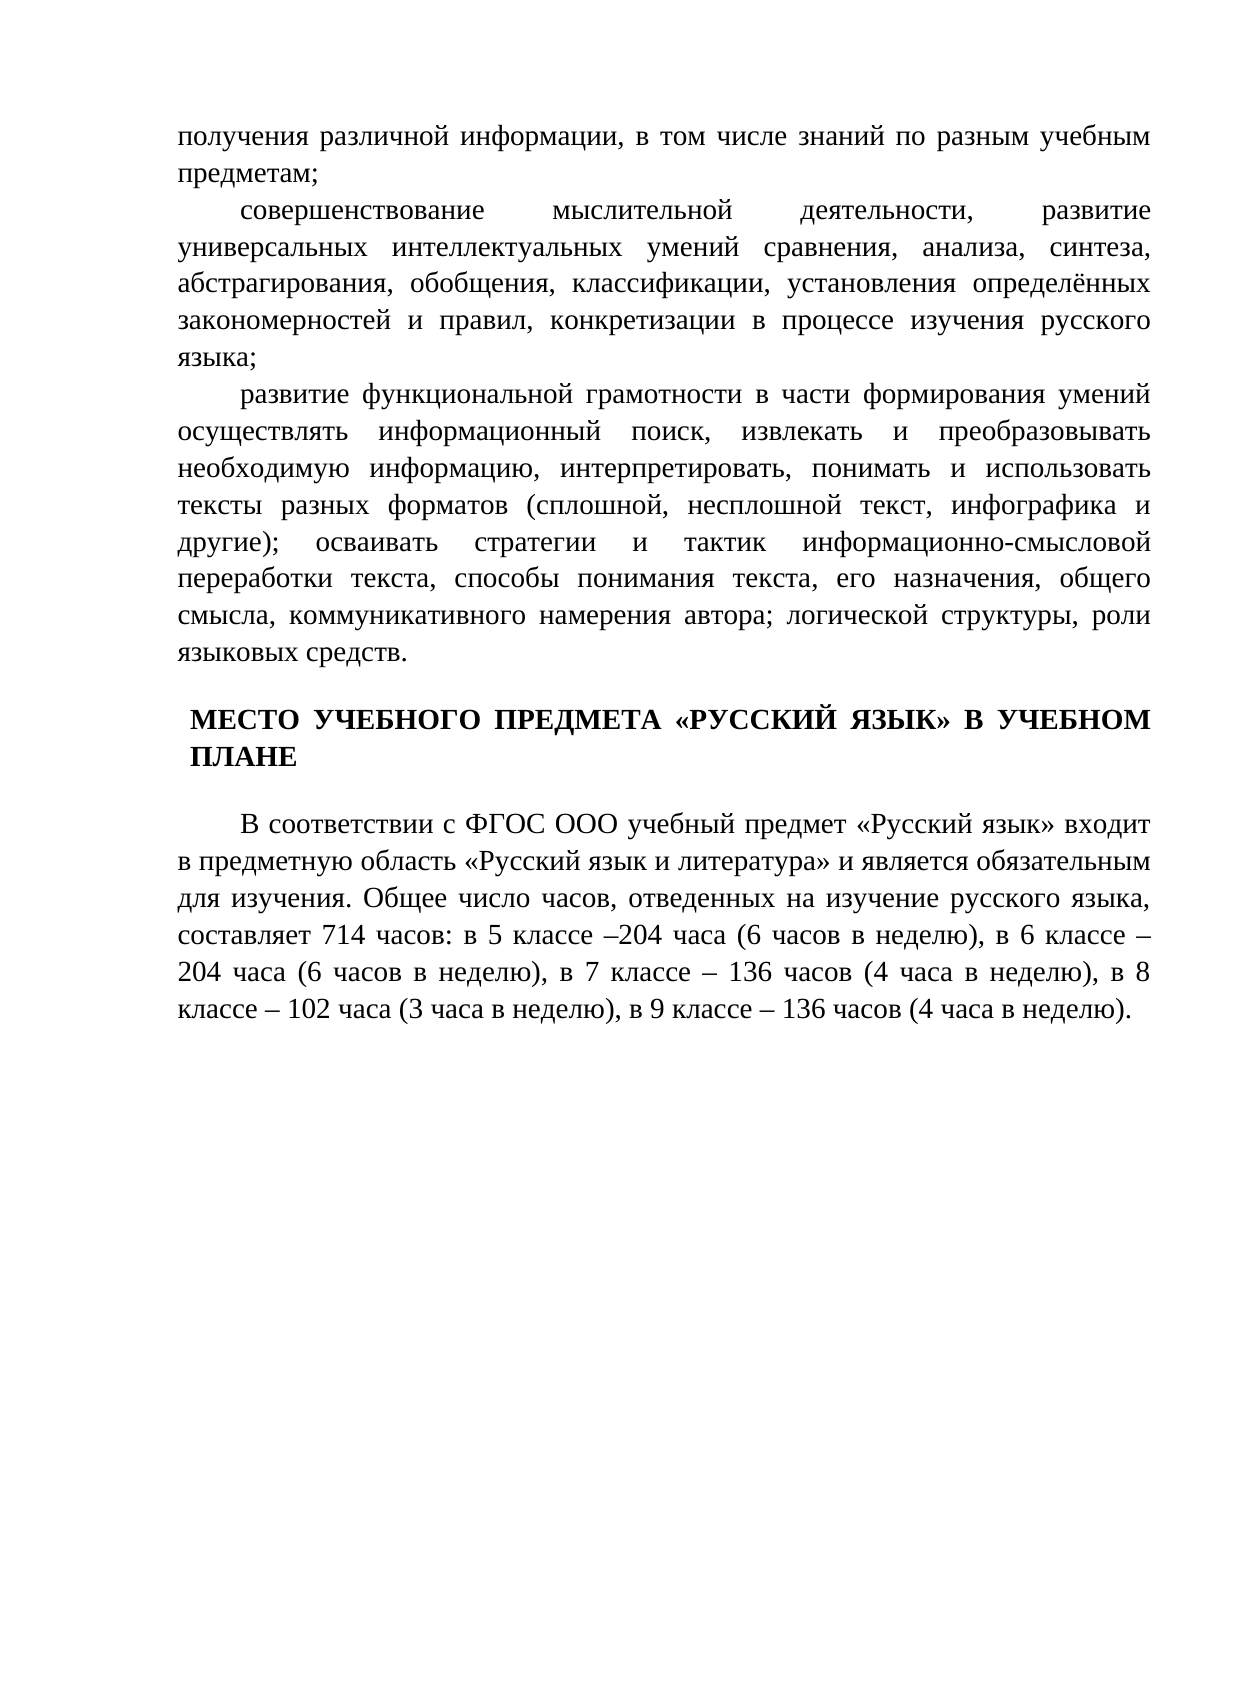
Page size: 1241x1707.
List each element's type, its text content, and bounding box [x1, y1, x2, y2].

text развитие функциональной грамотности в части формирования умений осуществлять информационный поиск, извлекать и преобразовывать необходимую информацию, интерпретировать, понимать и использовать тексты разных форматов (сплошной, несплошной текст, инфографика и другие); осваивать стратегии и тактик информационно-смысловой переработки текста, способы понимания текста, его назначения, общего смысла, коммуникативного намерения автора; логической структуры, роли языковых средств. [177, 376, 1152, 668]
text совершенствование мыслительной деятельности, развитие универсальных интеллектуальных умений сравнения, анализа, синтеза, абстрагирования, обобщения, классификации, установления определённых закономерностей и правил, конкретизации в процессе изучения русского языка; [177, 192, 1152, 373]
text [177, 118, 1152, 188]
text МЕСТО УЧЕБНОГО ПРЕДМЕТА «РУССКИЙ ЯЗЫК» В УЧЕБНОМ ПЛАНЕ [190, 702, 1152, 772]
text В соответствии с ФГОС ООО учебный предмет «Русский язык» входит в предметную область «Русский язык и литература» и является обязательным для изучения. Общее число часов, отведенных на изучение русского языка, составляет 714 часов: в 5 классе –204 часа (6 часов в неделю), в 6 классе – 204 часа (6 часов в неделю), в 7 классе – 136 часов (4 часа в неделю), в 8 классе – 102 часа (3 часа в неделю), в 9 классе – 136 часов (4 часа в неделю). [177, 806, 1152, 1024]
